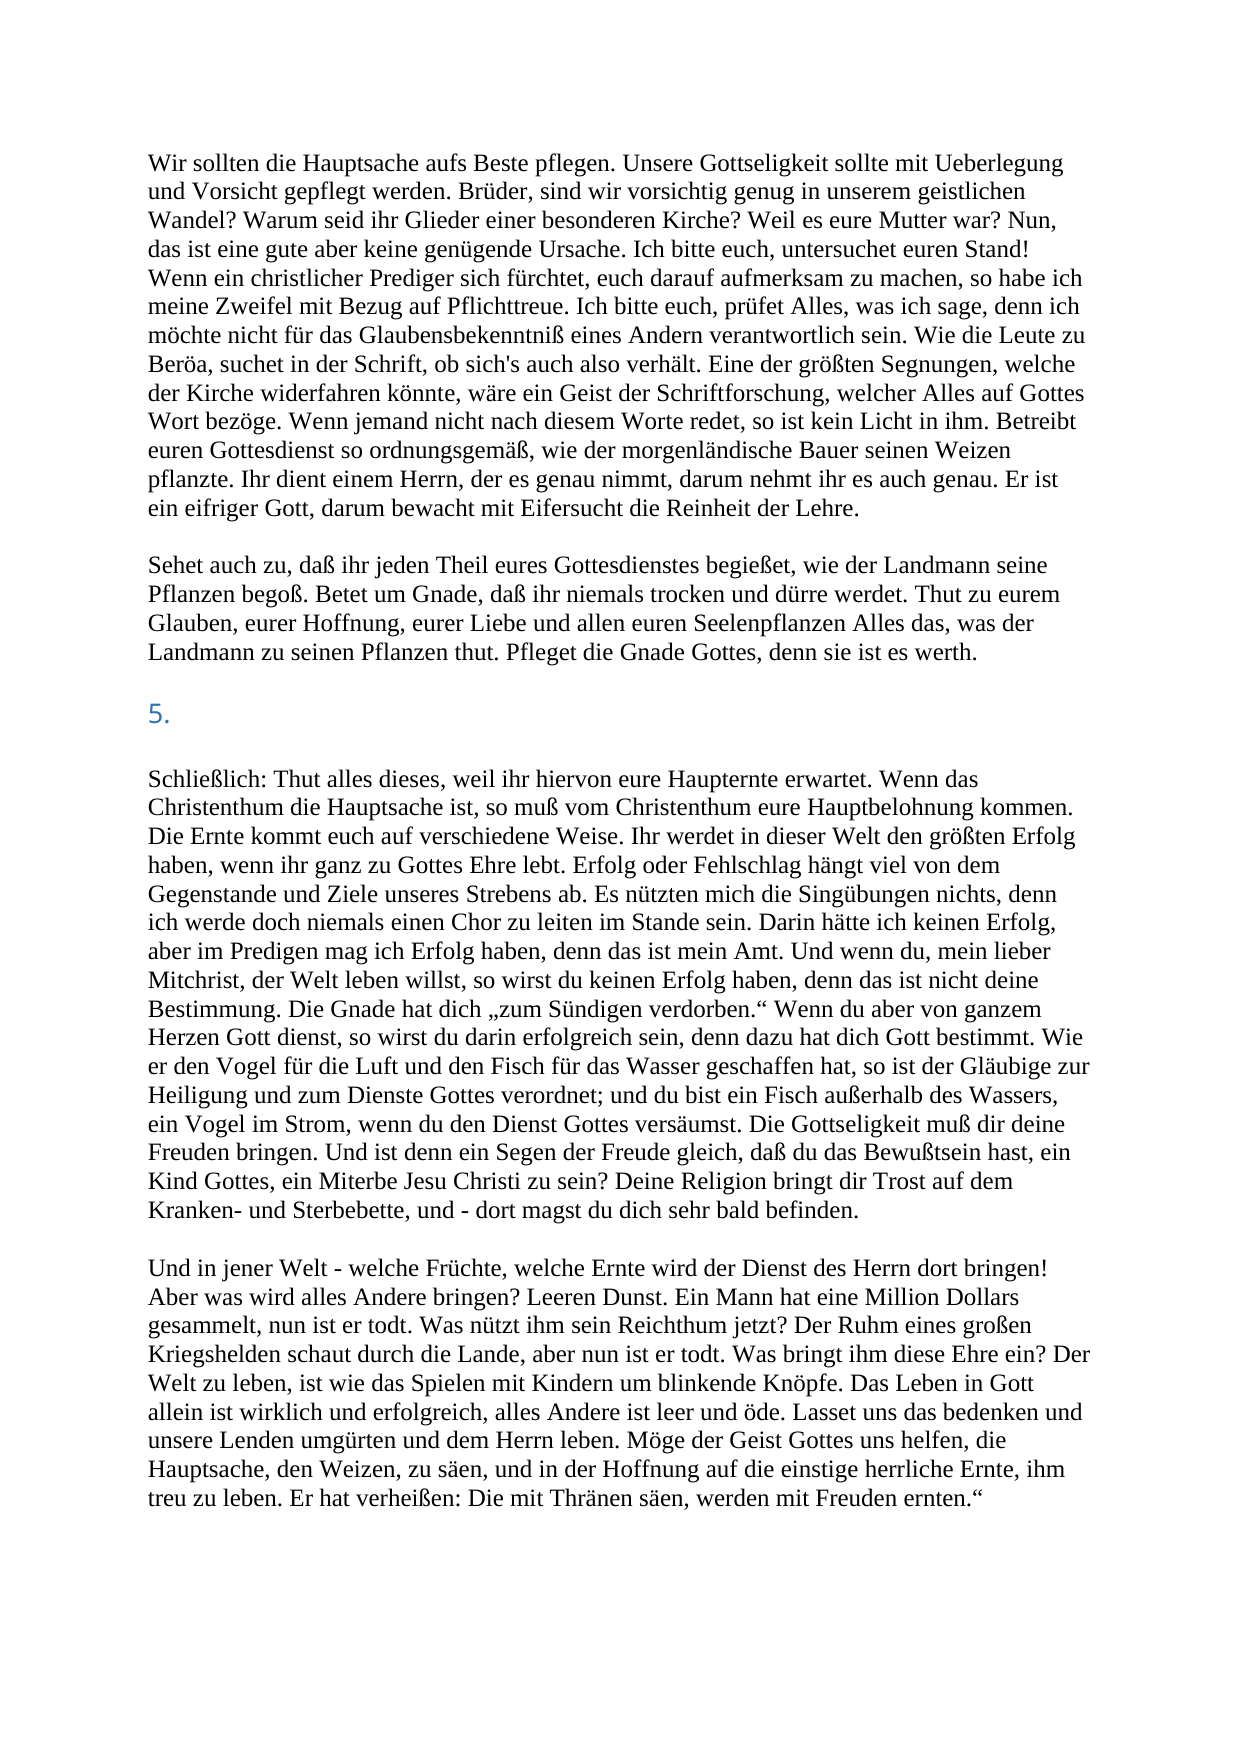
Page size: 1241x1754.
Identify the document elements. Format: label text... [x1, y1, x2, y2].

text Sehet auch zu, daß ihr jeden Theil eures Gottesdienstes begießet, wie der Landmann seine Pflanzen begoß. Betet um Gnade, daß ihr niemals trocken und dürre werdet. Thut zu eurem Glauben, eurer Hoffnung, eurer Liebe und allen euren Seelenpflanzen Alles das, was der Landmann zu seinen Pflanzen thut. Pfleget die Gnade Gottes, denn sie ist es werth. [148, 551, 1093, 666]
subtitle 5. [148, 695, 1093, 732]
text Wir sollten die Hauptsache aufs Beste pflegen. Unsere Gottseligkeit sollte mit Ueberlegung und Vorsicht gepflegt werden. Brüder, sind wir vorsichtig genug in unserem geistlichen Wandel? Warum seid ihr Glieder einer besonderen Kirche? Weil es eure Mutter war? Nun, das ist eine gute aber keine genügende Ursache. Ich bitte euch, untersuchet euren Stand! Wenn ein christlicher Prediger sich fürchtet, euch darauf aufmerksam zu machen, so habe ich meine Zweifel mit Bezug auf Pflichttreue. Ich bitte euch, prüfet Alles, was ich sage, denn ich möchte nicht für das Glaubensbekenntniß eines Andern verantwortlich sein. Wie die Leute zu Beröa, suchet in der Schrift, ob sich's auch also verhält. Eine der größten Segnungen, welche der Kirche widerfahren könnte, wäre ein Geist der Schriftforschung, welcher Alles auf Gottes Wort bezöge. Wenn jemand nicht nach diesem Worte redet, so ist kein Licht in ihm. Betreibt euren Gottesdienst so ordnungsgemäß, wie der morgenländische Bauer seinen Weizen pflanzte. Ihr dient einem Herrn, der es genau nimmt, darum nehmt ihr es auch genau. Er ist ein eifriger Gott, darum bewacht mit Eifersucht die Reinheit der Lehre. [148, 148, 1093, 521]
text Schließlich: Thut alles dieses, weil ihr hiervon eure Haupternte erwartet. Wenn das Christenthum die Hauptsache ist, so muß vom Christenthum eure Hauptbelohnung kommen. Die Ernte kommt euch auf verschiedene Weise. Ihr werdet in dieser Welt den größten Erfolg haben, wenn ihr ganz zu Gottes Ehre lebt. Erfolg oder Fehlschlag hängt viel von dem Gegenstande und Ziele unseres Strebens ab. Es nützten mich die Singübungen nichts, denn ich werde doch niemals einen Chor zu leiten im Stande sein. Darin hätte ich keinen Erfolg, aber im Predigen mag ich Erfolg haben, denn das ist mein Amt. Und wenn du, mein lieber Mitchrist, der Welt leben willst, so wirst du keinen Erfolg haben, denn das ist nicht deine Bestimmung. Die Gnade hat dich „zum Sündigen verdorben.“ Wenn du aber von ganzem Herzen Gott dienst, so wirst du darin erfolgreich sein, denn dazu hat dich Gott bestimmt. Wie er den Vogel für die Luft und den Fisch für das Wasser geschaffen hat, so ist der Gläubige zur Heiligung und zum Dienste Gottes verordnet; und du bist ein Fisch außerhalb des Wassers, ein Vogel im Strom, wenn du den Dienst Gottes versäumst. Die Gottseligkeit muß dir deine Freuden bringen. Und ist denn ein Segen der Freude gleich, daß du das Bewußtsein hast, ein Kind Gottes, ein Miterbe Jesu Christi zu sein? Deine Religion bringt dir Trost auf dem Kranken- und Sterbebette, und - dort magst du dich sehr bald befinden. [148, 764, 1093, 1224]
text Und in jener Welt - welche Früchte, welche Ernte wird der Dienst des Herrn dort bringen! Aber was wird alles Andere bringen? Leeren Dunst. Ein Mann hat eine Million Dollars gesammelt, nun ist er todt. Was nützt ihm sein Reichthum jetzt? Der Ruhm eines großen Kriegshelden schaut durch die Lande, aber nun ist er todt. Was bringt ihm diese Ehre ein? Der Welt zu leben, ist wie das Spielen mit Kindern um blinkende Knöpfe. Das Leben in Gott allein ist wirklich und erfolgreich, alles Andere ist leer und öde. Lasset uns das bedenken und unsere Lenden umgürten und dem Herrn leben. Möge der Geist Gottes uns helfen, die Hauptsache, den Weizen, zu säen, und in der Hoffnung auf die einstige herrliche Ernte, ihm treu zu leben. Er hat verheißen: Die mit Thränen säen, werden mit Freuden ernten.“ [148, 1253, 1093, 1512]
